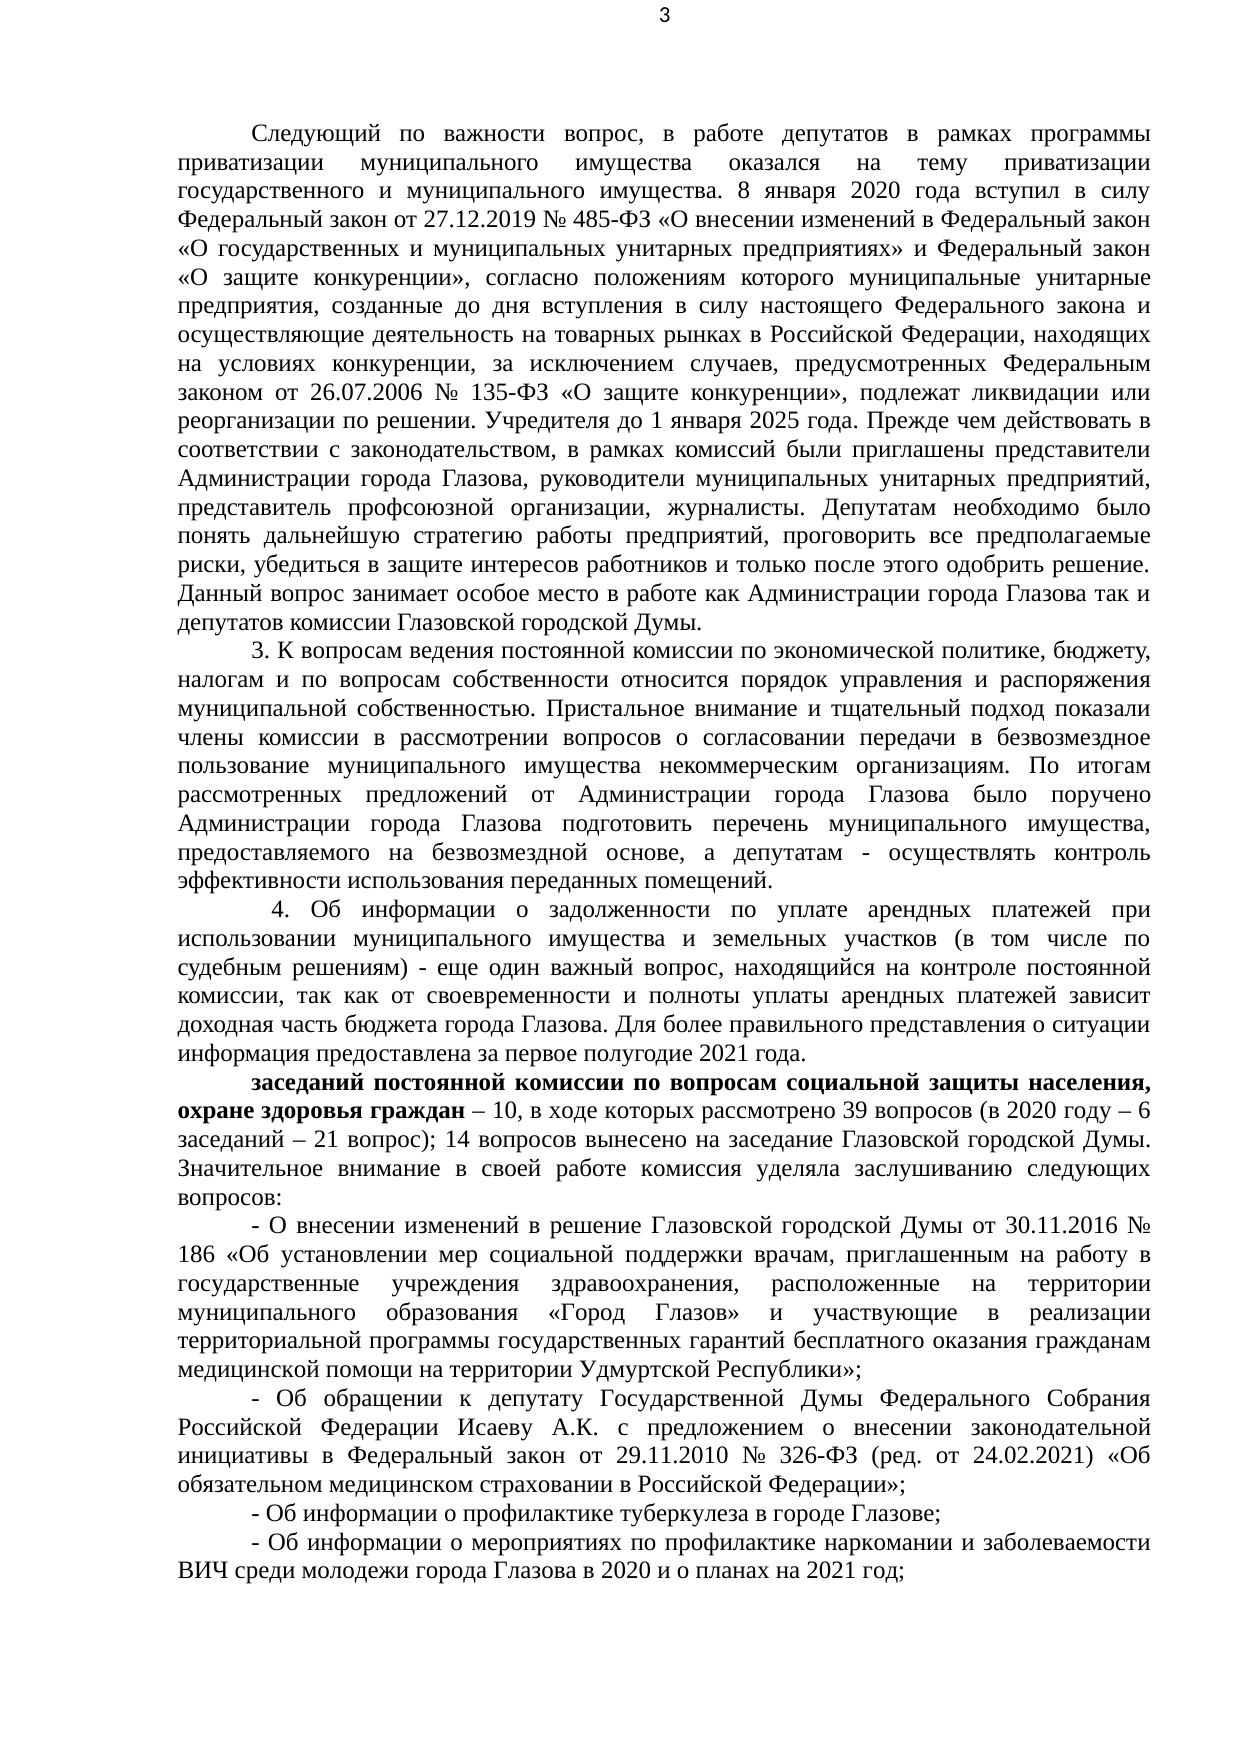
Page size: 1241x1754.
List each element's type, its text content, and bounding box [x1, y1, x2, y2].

text 4. Об информации о задолженности по уплате арендных платежей при использовании муниципального имущества и земельных участков (в том числе по судебным решениям) - еще один важный вопрос, находящийся на контроле постоянной комиссии, так как от своевременности и полноты уплаты арендных платежей зависит доходная часть бюджета города Глазова. Для более правильного представления о ситуации информация предоставлена за первое полугодие 2021 года. [177, 894, 1152, 1067]
list - Об информации о мероприятиях по профилактике наркомании и заболеваемости ВИЧ среди молодежи города Глазова в 2020 и о планах на 2021 год; [177, 1527, 1152, 1584]
list - О внесении изменений в решение Глазовской городской Думы от 30.11.2016 № 186 «Об установлении мер социальной поддержки врачам, приглашенным на работу в государственные учреждения здравоохранения, расположенные на территории муниципального образования «Город Глазов» и участвующие в реализации территориальной программы государственных гарантий бесплатного оказания гражданам медицинской помощи на территории Удмуртской Республики»; [177, 1211, 1152, 1383]
list - Об информации о профилактике туберкулеза в городе Глазове; [177, 1498, 1152, 1527]
list - Об обращении к депутату Государственной Думы Федерального Собрания Российской Федерации Исаеву А.К. с предложением о внесении законодательной инициативы в Федеральный закон от 29.11.2010 № 326-ФЗ (ред. от 24.02.2021) «Об обязательном медицинском страховании в Российской Федерации»; [177, 1383, 1152, 1498]
text Следующий по важности вопрос, в работе депутатов в рамках программы приватизации муниципального имущества оказался на тему приватизации государственного и муниципального имущества. 8 января 2020 года вступил в силу Федеральный закон от 27.12.2019 № 485-ФЗ «О внесении изменений в Федеральный закон «О государственных и муниципальных унитарных предприятиях» и Федеральный закон «О защите конкуренции», согласно положениям которого муниципальные унитарные предприятия, созданные до дня вступления в силу настоящего Федерального закона и осуществляющие деятельность на товарных рынках в Российской Федерации, находящих на условиях конкуренции, за исключением случаев, предусмотренных Федеральным законом от 26.07.2006 № 135-ФЗ «О защите конкуренции», подлежат ликвидации или реорганизации по решении. Учредителя до 1 января 2025 года. Прежде чем действовать в соответствии с законодательством, в рамках комиссий были приглашены представители Администрации города Глазова, руководители муниципальных унитарных предприятий, представитель профсоюзной организации, журналисты. Депутатам необходимо было понять дальнейшую стратегию работы предприятий, проговорить все предполагаемые риски, убедиться в защите интересов работников и только после этого одобрить решение. Данный вопрос занимает особое место в работе как Администрации города Глазова так и депутатов комиссии Глазовской городской Думы. [177, 118, 1152, 636]
text 3. К вопросам ведения постоянной комиссии по экономической политике, бюджету, налогам и по вопросам собственности относится порядок управления и распоряжения муниципальной собственностью. Пристальное внимание и тщательный подход показали члены комиссии в рассмотрении вопросов о согласовании передачи в безвозмездное пользование муниципального имущества некоммерческим организациям. По итогам рассмотренных предложений от Администрации города Глазова было поручено Администрации города Глазова подготовить перечень муниципального имущества, предоставляемого на безвозмездной основе, а депутатам - осуществлять контроль эффективности использования переданных помещений. [177, 636, 1152, 894]
list заседаний постоянной комиссии по вопросам социальной защиты населения, охране здоровья граждан – 10, в ходе которых рассмотрено 39 вопросов (в 2020 году – 6 заседаний – 21 вопрос); 14 вопросов вынесено на заседание Глазовской городской Думы. Значительное внимание в своей работе комиссия уделяла заслушиванию следующих вопросов: [177, 1067, 1152, 1211]
